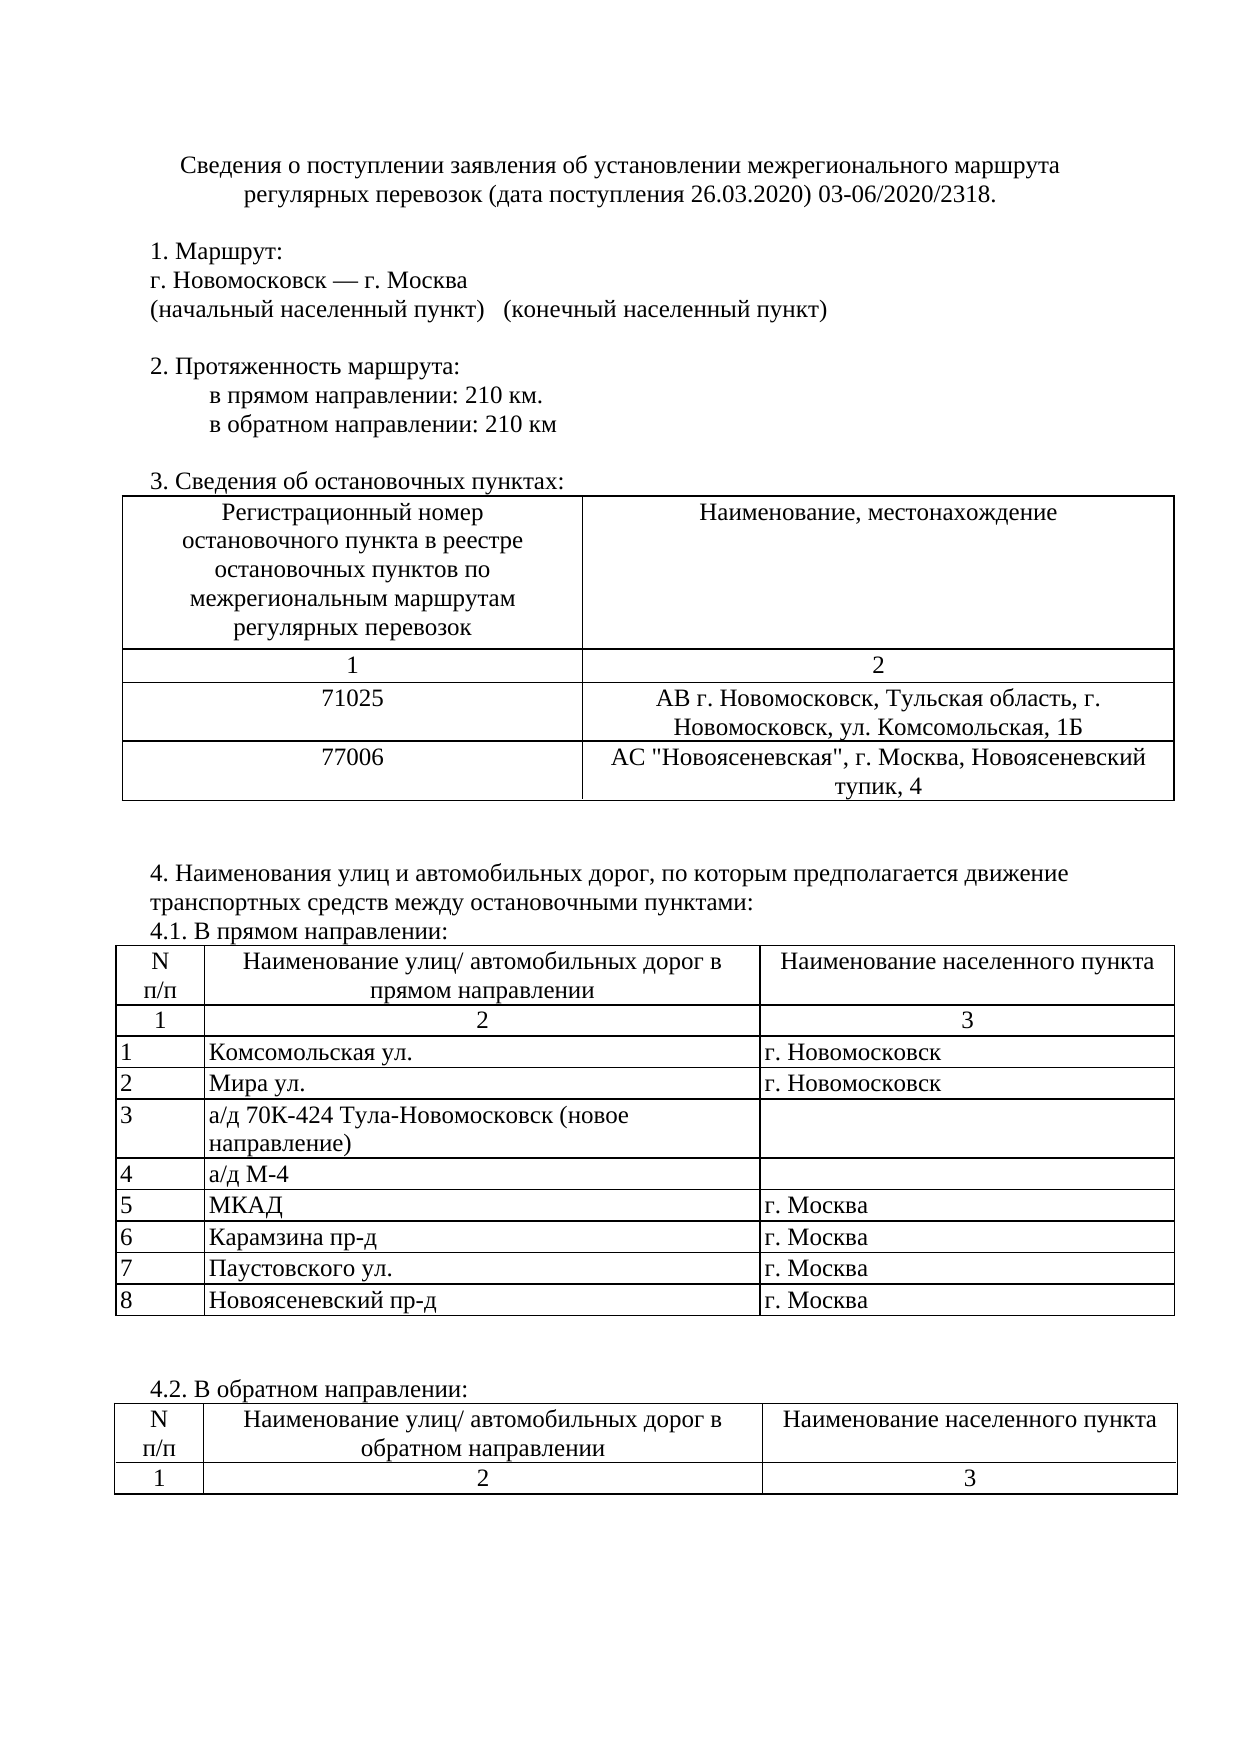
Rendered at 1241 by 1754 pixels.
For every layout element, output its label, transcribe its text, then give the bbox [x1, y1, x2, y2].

table_cell [761, 1100, 1174, 1157]
text в прямом направлении: 210 км. [150, 380, 1090, 409]
text 4.1. В прямом направлении: [150, 916, 1090, 945]
table_cell МКАД [205, 1190, 759, 1220]
text 4. Наименования улиц и автомобильных дорог, по которым предполагается движение транспортных средств между остановочными пунктами: [150, 858, 1090, 916]
table_cell Новоясеневский пр-д [205, 1285, 759, 1314]
table_cell Мира ул. [205, 1068, 759, 1098]
table_cell Паустовского ул. [205, 1253, 759, 1283]
table_cell 3 [763, 1461, 1177, 1493]
table_cell г. Москва [761, 1253, 1174, 1283]
table_cell АВ г. Новомосковск, Тульская область, г. Новомосковск, ул. Комсомольская, 1Б [583, 683, 1173, 740]
table_cell 6 [117, 1222, 204, 1252]
table_header Наименование, местонахождение [583, 497, 1173, 648]
table_header Наименование населенного пункта [763, 1404, 1177, 1461]
table_cell г. Москва [761, 1222, 1174, 1252]
table_cell г. Москва [761, 1190, 1174, 1220]
table_cell 1 [117, 1037, 204, 1067]
table_cell АС "Новоясеневская", г. Москва, Новоясеневский тупик, 4 [583, 742, 1173, 799]
text (начальный населенный пункт) (конечный населенный пункт) [150, 294, 1090, 322]
table_cell 3 [761, 1006, 1174, 1035]
table_header Регистрационный номер остановочного пункта в реестре остановочных пунктов по межрегиональным маршрутам регулярных перевозок [123, 497, 582, 648]
text г. Новомосковск — г. Москва [150, 265, 1090, 294]
table_cell Комсомольская ул. [205, 1037, 759, 1067]
table_cell г. Москва [761, 1285, 1174, 1314]
table_cell 1 [117, 1006, 204, 1035]
table_cell а/д М-4 [205, 1159, 759, 1189]
table_cell 1 [115, 1463, 203, 1493]
text в обратном направлении: 210 км [150, 409, 1090, 437]
table_cell 1 [123, 650, 582, 681]
table_cell а/д 70К-424 Тула-Новомосковск (новое направление) [205, 1100, 759, 1157]
table_cell Карамзина пр-д [205, 1222, 759, 1252]
table_cell г. Новомосковск [761, 1037, 1174, 1067]
table_header N п/п [115, 1404, 203, 1461]
table_cell 7 [117, 1253, 204, 1283]
table_header Наименование населенного пункта [761, 946, 1174, 1004]
table_cell 3 [117, 1100, 204, 1157]
text 4.2. В обратном направлении: [150, 1374, 1090, 1402]
table_cell г. Новомосковск [761, 1068, 1174, 1098]
table_cell 77006 [123, 742, 582, 799]
text 2. Протяженность маршрута: [150, 351, 1090, 380]
text 1. Маршрут: [150, 236, 1090, 265]
text Сведения о поступлении заявления об установлении межрегионального маршрута регулярных перевозок (дата поступления 26.03.2020) 03-06/2020/2318. [150, 150, 1090, 207]
table_cell 2 [204, 1463, 762, 1493]
table_header Наименование улиц/ автомобильных дорог в прямом направлении [205, 946, 759, 1004]
text 3. Сведения об остановочных пунктах: [150, 466, 1090, 495]
table_cell 8 [117, 1285, 204, 1314]
table_cell 5 [117, 1190, 204, 1220]
table_cell 2 [205, 1006, 759, 1035]
table_cell 2 [117, 1068, 204, 1098]
table_header Наименование улиц/ автомобильных дорог в обратном направлении [204, 1404, 762, 1461]
table_cell 71025 [123, 683, 582, 740]
table_cell [761, 1159, 1174, 1189]
table_cell 4 [117, 1159, 204, 1189]
table_cell 2 [583, 650, 1173, 681]
table_header N п/п [117, 946, 204, 1004]
